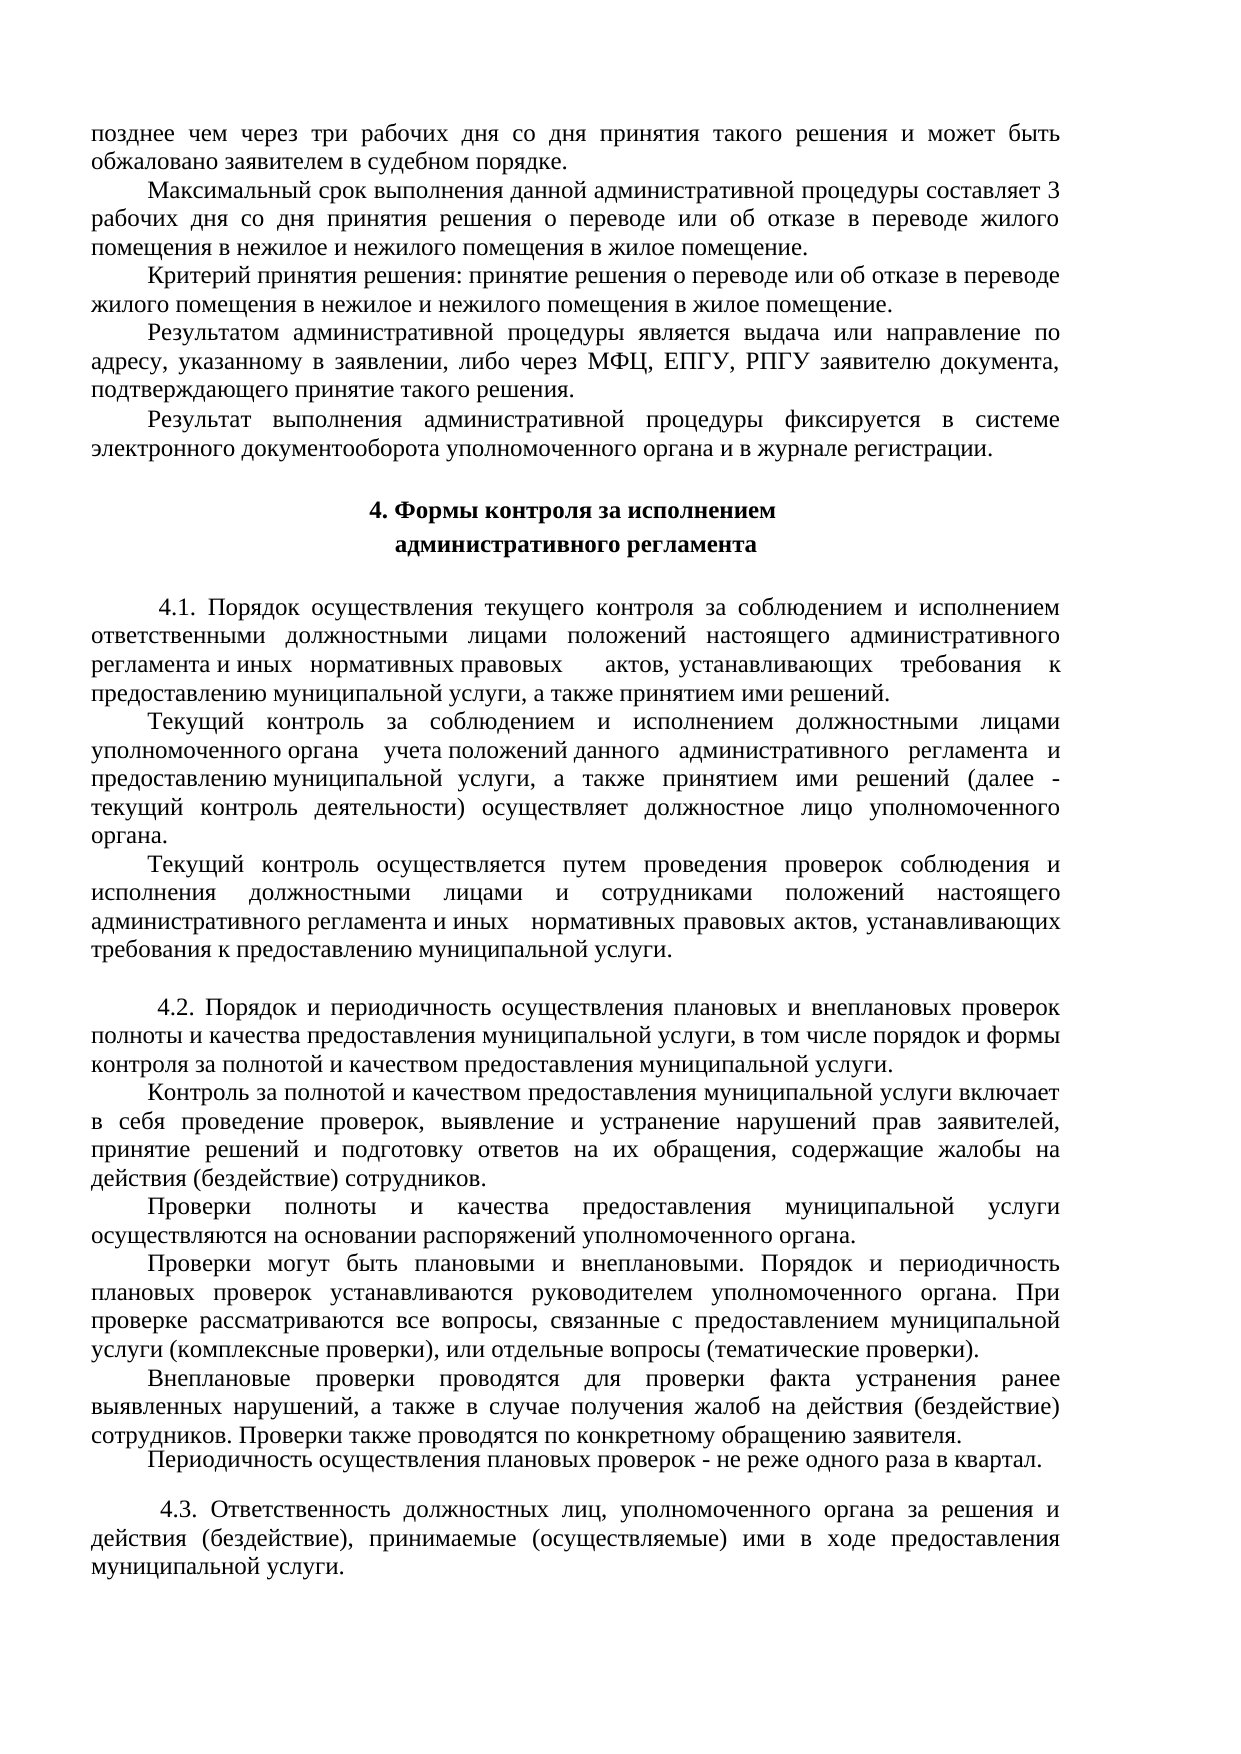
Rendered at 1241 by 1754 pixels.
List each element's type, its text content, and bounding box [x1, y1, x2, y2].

text Внеплановые проверки проводятся для проверки факта устранения ранее выявленных нарушений, а также в случае получения жалоб на действия (бездействие) сотрудников. Проверки также проводятся по конкретному обращению заявителя. [91, 1363, 1061, 1449]
text Максимальный срок выполнения данной административной процедуры составляет 3 рабочих дня со дня принятия решения о переводе или об отказе в переводе жилого помещения в нежилое и нежилого помещения в жилое помещение. [91, 175, 1061, 261]
text Текущий контроль осуществляется путем проведения проверок соблюдения и исполнения должностными лицами и сотрудниками положений настоящего административного регламента и иных нормативных правовых актов, устанавливающих требования к предоставлению муниципальной услуги. [91, 849, 1061, 964]
text 4. Формы контроля за исполнением административного регламента [89, 492, 1063, 559]
text 4.1. Порядок осуществления текущего контроля за соблюдением и исполнением ответственными должностными лицами положений настоящего административного регламента и иных нормативных правовых актов, устанавливающих требования к предоставлению муниципальной услуги, а также принятием ими решений. [91, 593, 1061, 707]
text Результатом административной процедуры является выдача или направление по адресу, указанному в заявлении, либо через МФЦ, ЕПГУ, РПГУ заявителю документа, подтверждающего принятие такого решения. [91, 318, 1061, 403]
text 4.2. Порядок и периодичность осуществления плановых и внеплановых проверок полноты и качества предоставления муниципальной услуги, в том числе порядок и формы контроля за полнотой и качеством предоставления муниципальной услуги. [91, 992, 1061, 1078]
text Критерий принятия решения: принятие решения о переводе или об отказе в переводе жилого помещения в нежилое и нежилого помещения в жилое помещение. [91, 261, 1061, 318]
text Проверки полноты и качества предоставления муниципальной услуги осуществляются на основании распоряжений уполномоченного органа. [91, 1192, 1061, 1249]
text Результат выполнения административной процедуры фиксируется в системе электронного документооборота уполномоченного органа и в журнале регистрации. [91, 403, 1061, 462]
text Проверки могут быть плановыми и внеплановыми. Порядок и периодичность плановых проверок устанавливаются руководителем уполномоченного органа. При проверке рассматриваются все вопросы, связанные с предоставлением муниципальной услуги (комплексные проверки), или отдельные вопросы (тематические проверки). [91, 1249, 1061, 1363]
text Контроль за полнотой и качеством предоставления муниципальной услуги включает в себя проведение проверок, выявление и устранение нарушений прав заявителей, принятие решений и подготовку ответов на их обращения, содержащие жалобы на действия (бездействие) сотрудников. [91, 1078, 1061, 1192]
text Текущий контроль за соблюдением и исполнением должностными лицами уполномоченного органа учета положений данного административного регламента и предоставлению муниципальной услуги, а также принятием ими решений (далее - текущий контроль деятельности) осуществляет должностное лицо уполномоченного органа. [91, 707, 1061, 849]
text Периодичность осуществления плановых проверок - не реже одного раза в квартал. [91, 1449, 1063, 1472]
text 4.3. Ответственность должностных лиц, уполномоченного органа за решения и действия (бездействие), принимаемые (осуществляемые) ими в ходе предоставления муниципальной услуги. [91, 1495, 1061, 1580]
